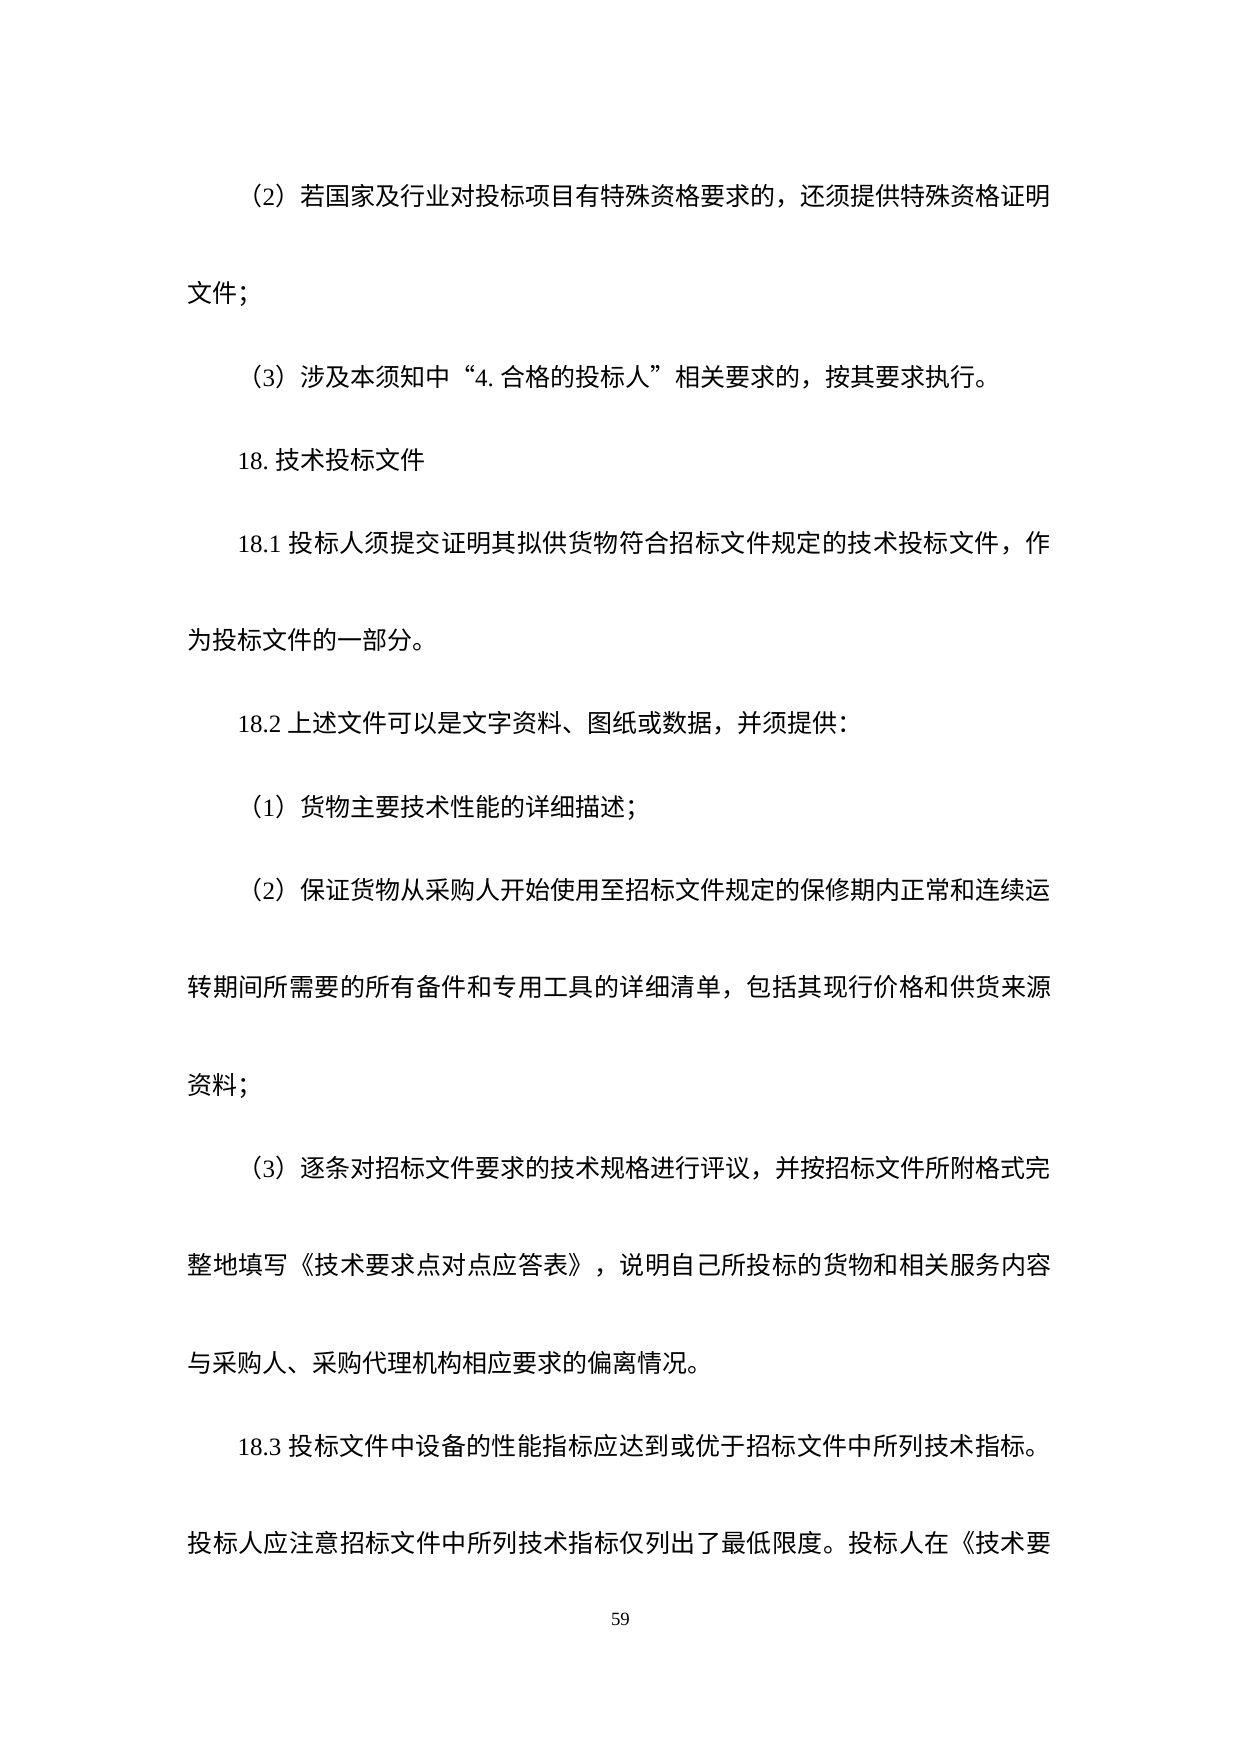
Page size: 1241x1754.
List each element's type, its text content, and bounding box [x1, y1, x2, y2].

text 18.1 投标人须提交证明其拟供货物符合招标文件规定的技术投标文件，作为投标文件的一部分。 [187, 509, 1053, 671]
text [187, 1412, 1053, 1574]
text （3）涉及本须知中“4. 合格的投标人”相关要求的，按其要求执行。 [187, 343, 1053, 408]
text （3）逐条对招标文件要求的技术规格进行评议，并按招标文件所附格式完整地填写《技术要求点对点应答表》，说明自己所投标的货物和相关服务内容与采购人、采购代理机构相应要求的偏离情况。 [187, 1134, 1053, 1394]
text （2）若国家及行业对投标项目有特殊资格要求的，还须提供特殊资格证明文件； [187, 162, 1053, 324]
text 18.2 上述文件可以是文字资料、图纸或数据，并须提供： [187, 689, 1053, 754]
text （1）货物主要技术性能的详细描述； [187, 773, 1053, 838]
text 18. 技术投标文件 [187, 426, 1053, 491]
text （2）保证货物从采购人开始使用至招标文件规定的保修期内正常和连续运转期间所需要的所有备件和专用工具的详细清单，包括其现行价格和供货来源资料； [187, 856, 1053, 1116]
